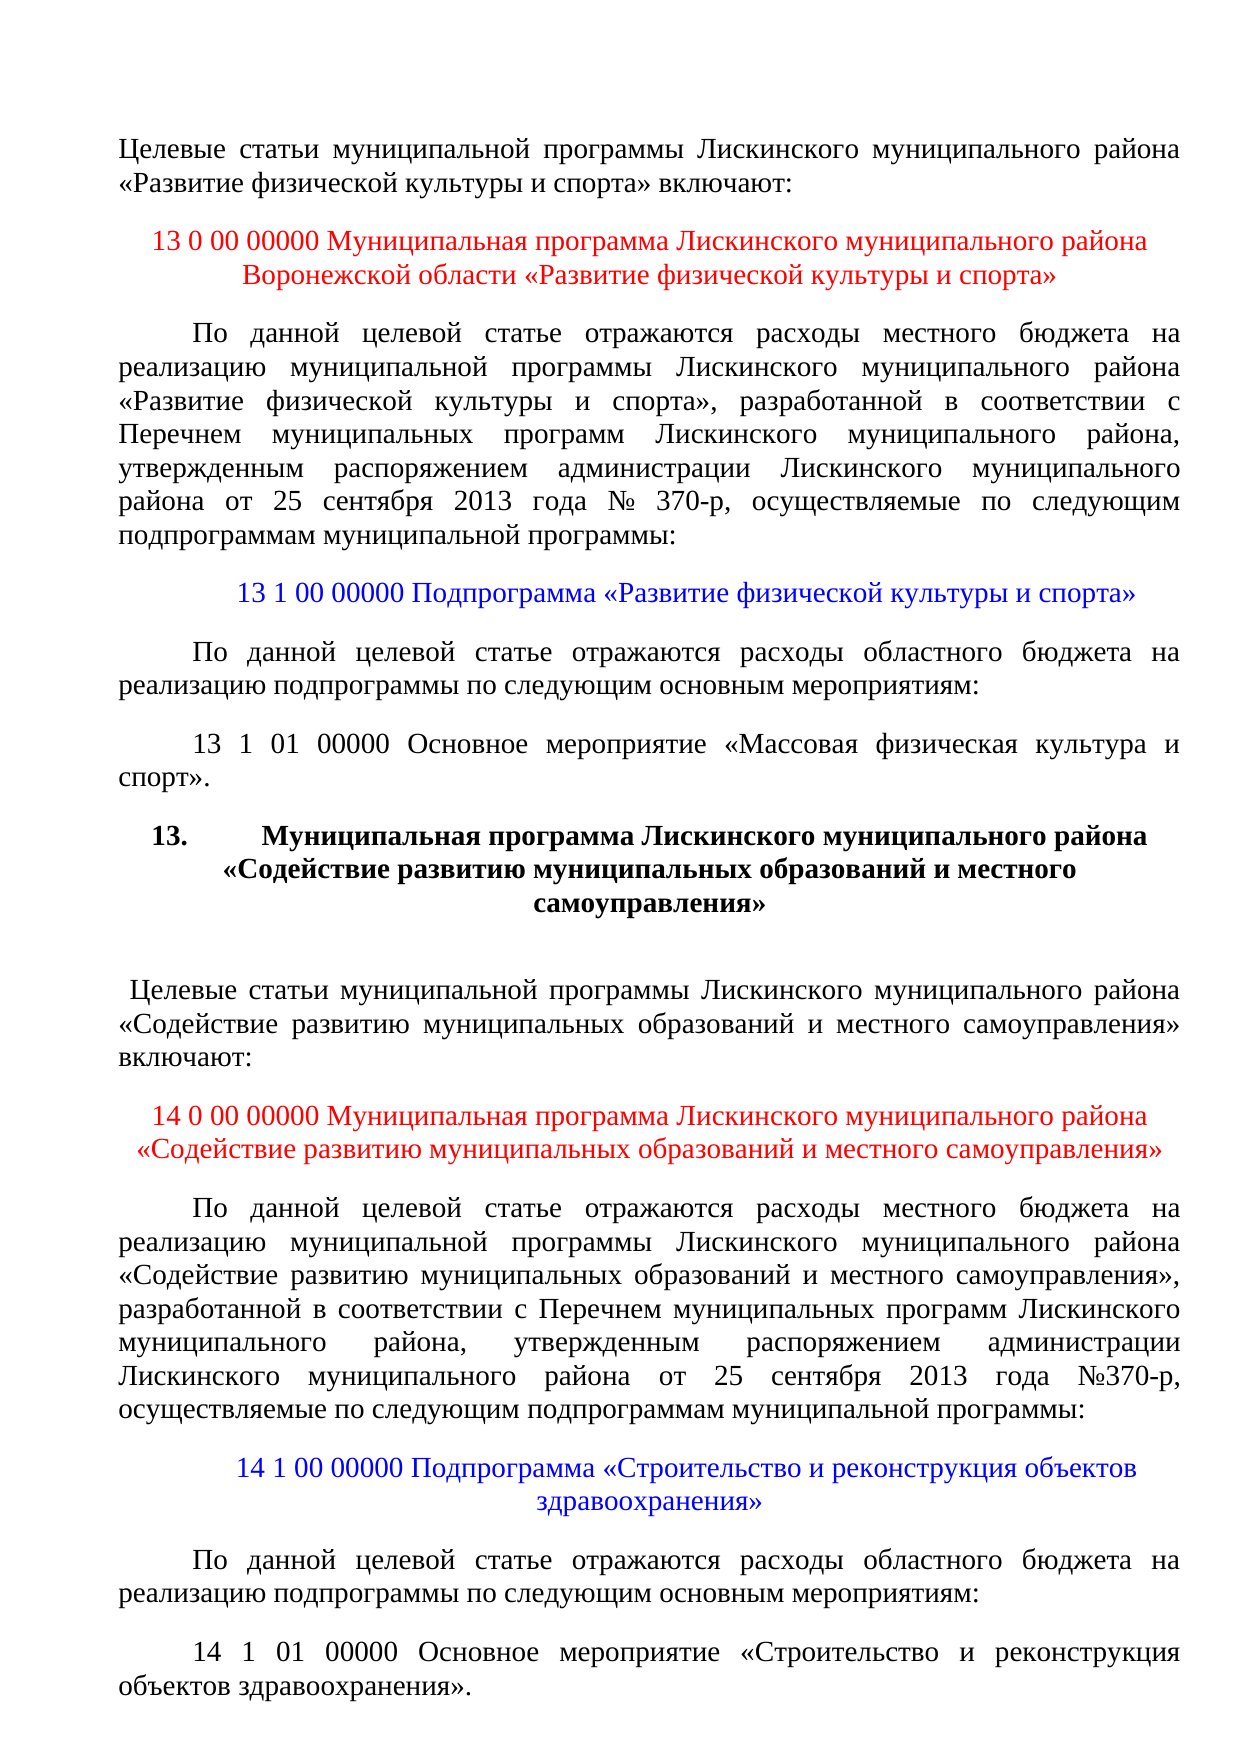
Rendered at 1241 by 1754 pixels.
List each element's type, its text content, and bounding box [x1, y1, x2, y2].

text 13 1 00 00000 Подпрограмма «Развитие физической культуры и спорта» [118, 575, 1181, 609]
text 14 1 00 00000 Подпрограмма «Строительство и реконструкция объектов здравоохранения» [118, 1450, 1181, 1517]
text 13 0 00 00000 Муниципальная программа Лискинского муниципального района Воронежской области «Развитие физической культуры и спорта» [118, 223, 1181, 291]
list Муниципальная программа Лискинского муниципального района «Содействие развитию муниципальных образований и местного самоуправления» [118, 818, 1181, 919]
text 13 1 01 00000 Основное мероприятие «Массовая физическая культура и спорт». [118, 726, 1181, 793]
text По данной целевой статье отражаются расходы местного бюджета на реализацию муниципальной программы Лискинского муниципального района «Содействие развитию муниципальных образований и местного самоуправления», разработанной в соответствии с Перечнем муниципальных программ Лискинского муниципального района, утвержденным распоряжением администрации Лискинского муниципального района от 25 сентября 2013 года №370-р, осуществляемые по следующим подпрограммам муниципальной программы: [118, 1190, 1181, 1425]
text 14 1 01 00000 Основное мероприятие «Строительство и реконструкция объектов здравоохранения». [118, 1634, 1181, 1701]
text По данной целевой статье отражаются расходы местного бюджета на реализацию муниципальной программы Лискинского муниципального района «Развитие физической культуры и спорта», разработанной в соответствии с Перечнем муниципальных программ Лискинского муниципального района, утвержденным распоряжением администрации Лискинского муниципального района от 25 сентября 2013 года № 370-р, осуществляемые по следующим подпрограммам муниципальной программы: [118, 316, 1181, 550]
text Целевые статьи муниципальной программы Лискинского муниципального района «Содействие развитию муниципальных образований и местного самоуправления» включают: [118, 972, 1181, 1073]
text Целевые статьи муниципальной программы Лискинского муниципального района «Развитие физической культуры и спорта» включают: [118, 131, 1181, 198]
text По данной целевой статье отражаются расходы областного бюджета на реализацию подпрограммы по следующим основным мероприятиям: [118, 634, 1181, 701]
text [118, 1542, 1181, 1609]
text 14 0 00 00000 Муниципальная программа Лискинского муниципального района «Содействие развитию муниципальных образований и местного самоуправления» [118, 1098, 1181, 1165]
